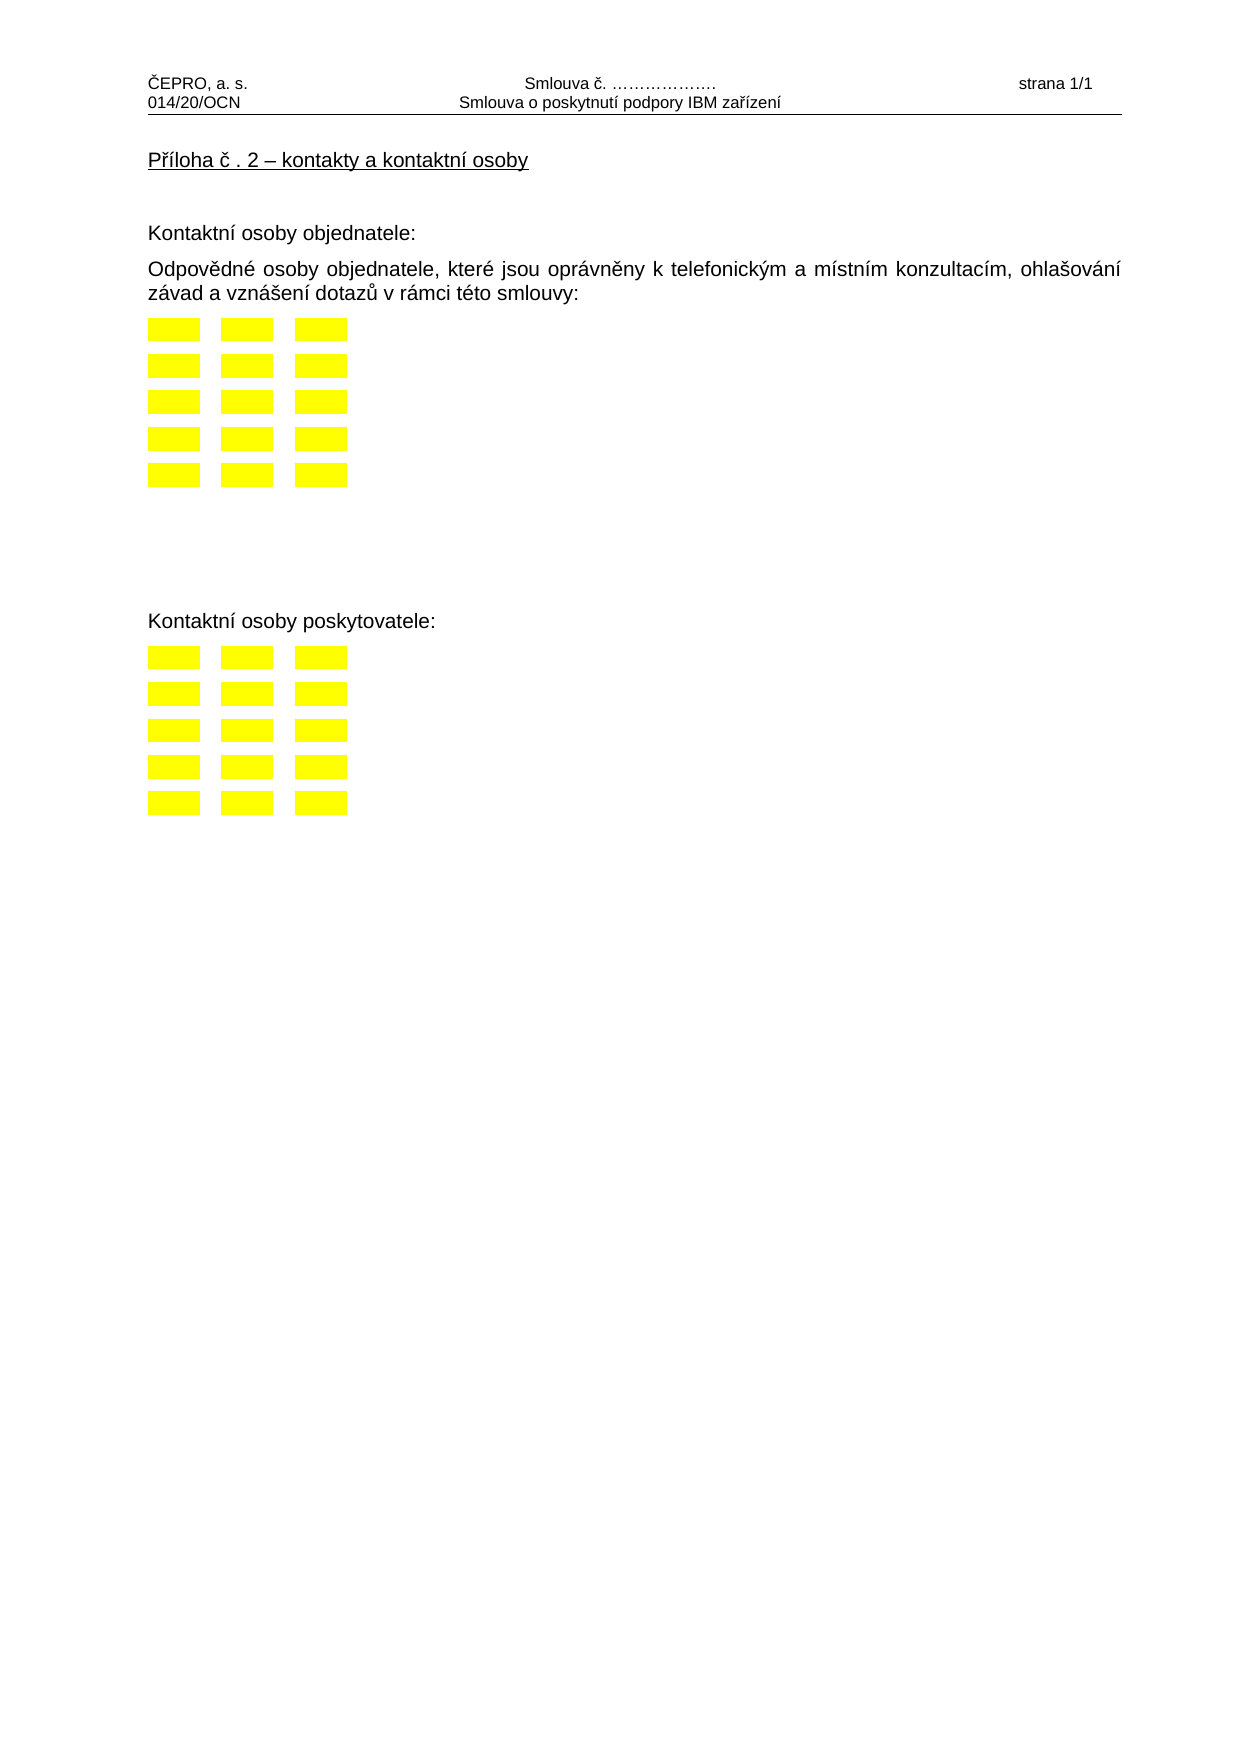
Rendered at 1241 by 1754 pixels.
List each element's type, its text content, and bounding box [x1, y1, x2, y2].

text Kontaktní osoby poskytovatele: [148, 609, 1122, 633]
text Odpovědné osoby objednatele, které jsou oprávněny k telefonickým a místním konzultacím, ohlašování závad a vznášení dotazů v rámci této smlouvy: [148, 257, 1122, 305]
text Kontaktní osoby objednatele: [148, 221, 1122, 244]
text Příloha č . 2 – kontakty a kontaktní osoby [148, 148, 1122, 172]
